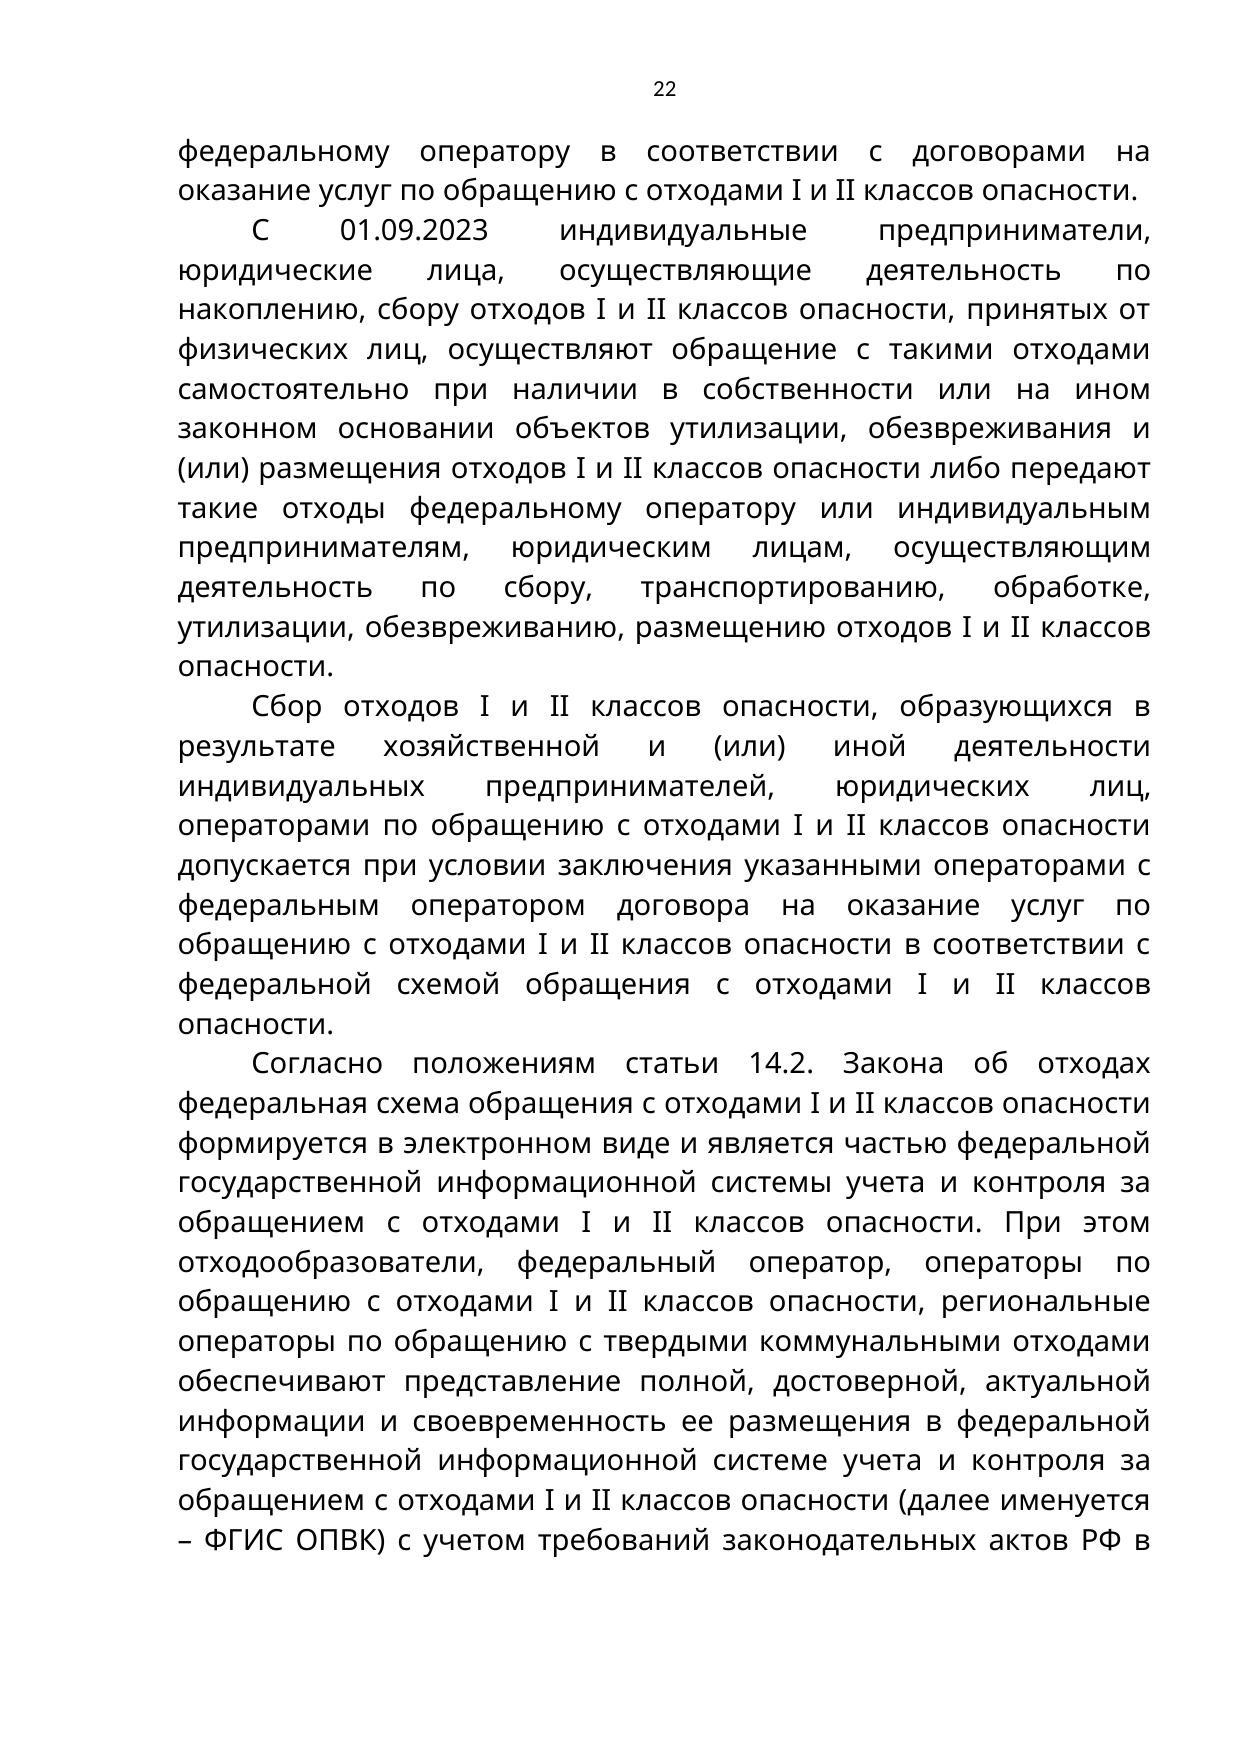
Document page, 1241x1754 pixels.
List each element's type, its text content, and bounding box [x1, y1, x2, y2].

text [177, 130, 1152, 209]
text Сбор отходов I и II классов опасности, образующихся в результате хозяйственной и (или) иной деятельности индивидуальных предпринимателей, юридических лиц, операторами по обращению с отходами I и II классов опасности допускается при условии заключения указанными операторами с федеральным оператором договора на оказание услуг по обращению с отходами I и II классов опасности в соответствии с федеральной схемой обращения с отходами I и II классов опасности. [177, 685, 1152, 1043]
text С 01.09.2023 индивидуальные предприниматели, юридические лица, осуществляющие деятельность по накоплению, сбору отходов I и II классов опасности, принятых от физических лиц, осуществляют обращение с такими отходами самостоятельно при наличии в собственности или на ином законном основании объектов утилизации, обезвреживания и (или) размещения отходов I и II классов опасности либо передают такие отходы федеральному оператору или индивидуальным предпринимателям, юридическим лицам, осуществляющим деятельность по сбору, транспортированию, обработке, утилизации, обезвреживанию, размещению отходов I и II классов опасности. [177, 209, 1152, 685]
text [177, 1043, 1152, 1558]
